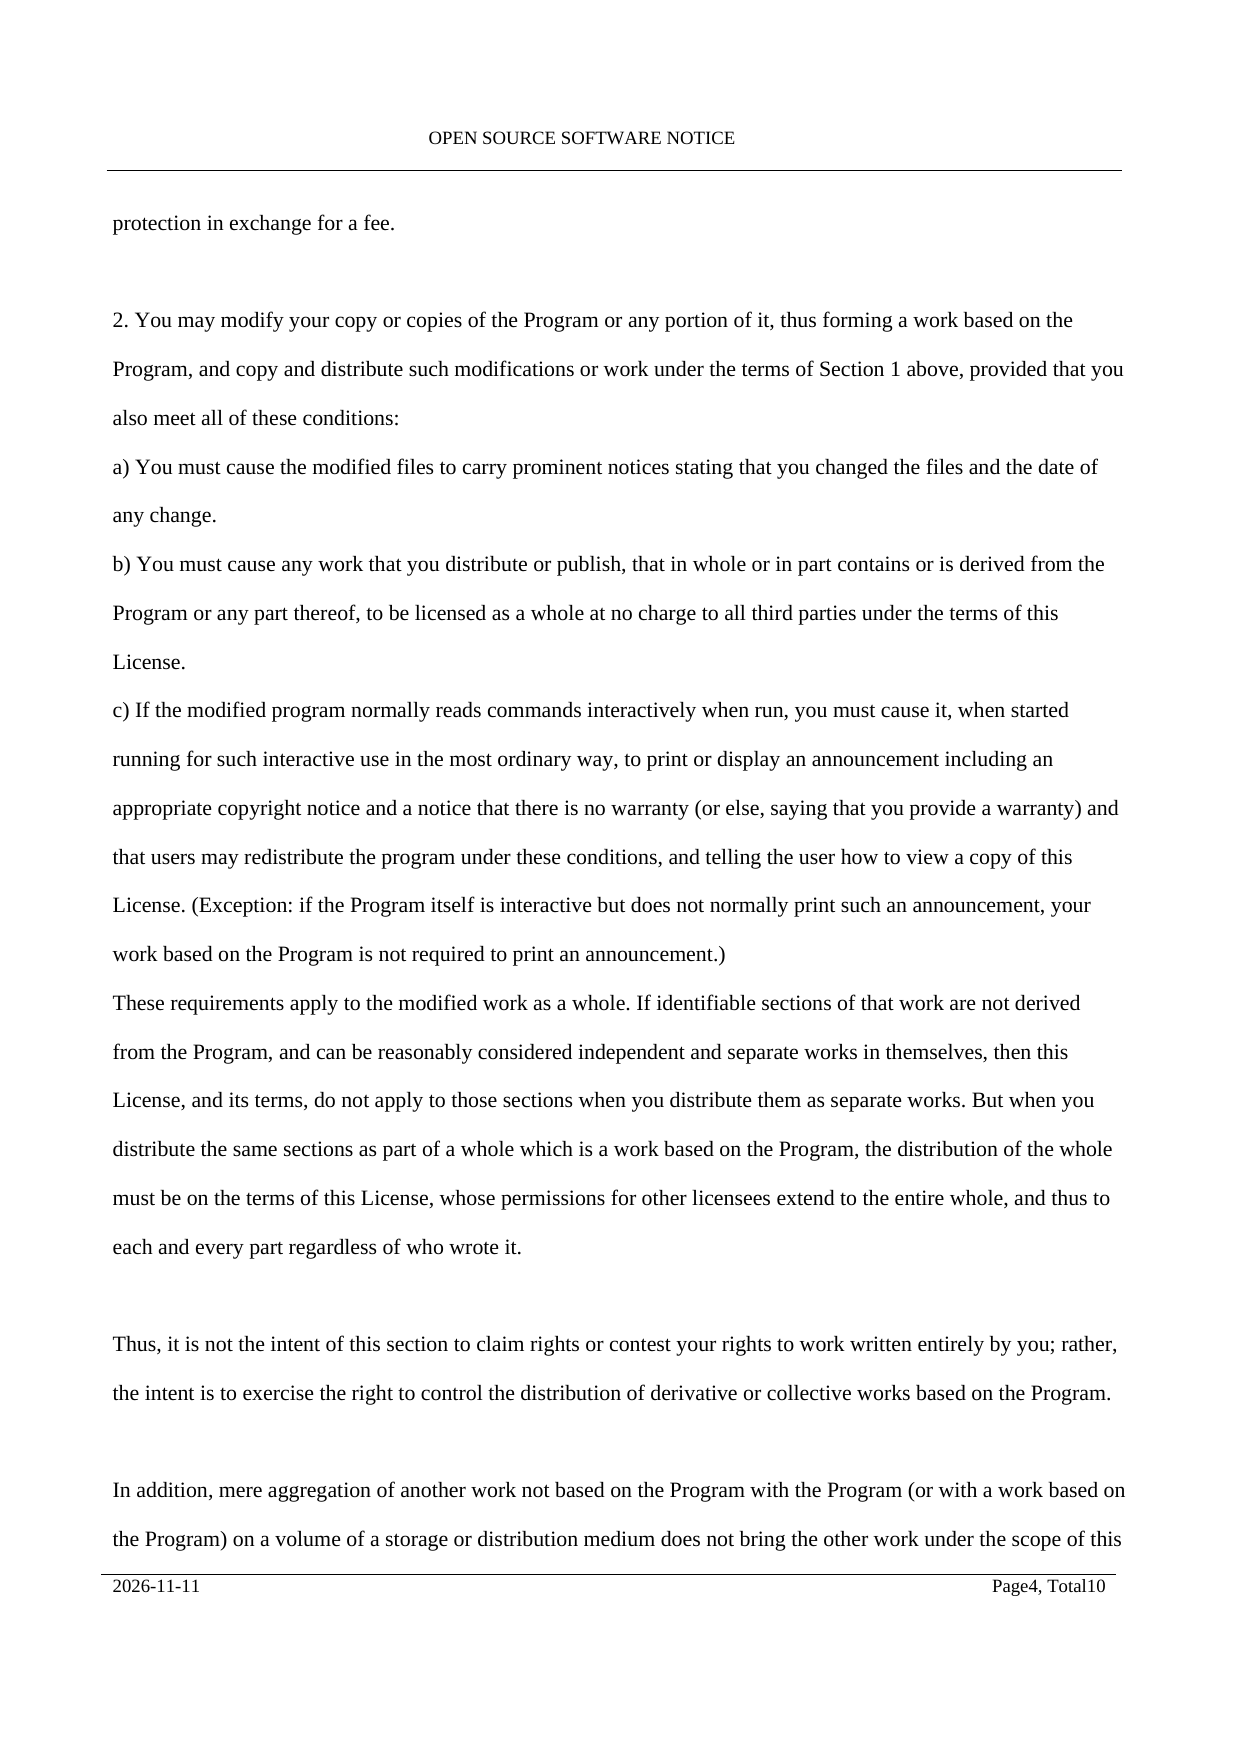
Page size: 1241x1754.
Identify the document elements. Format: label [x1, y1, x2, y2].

text [112, 206, 1128, 1555]
